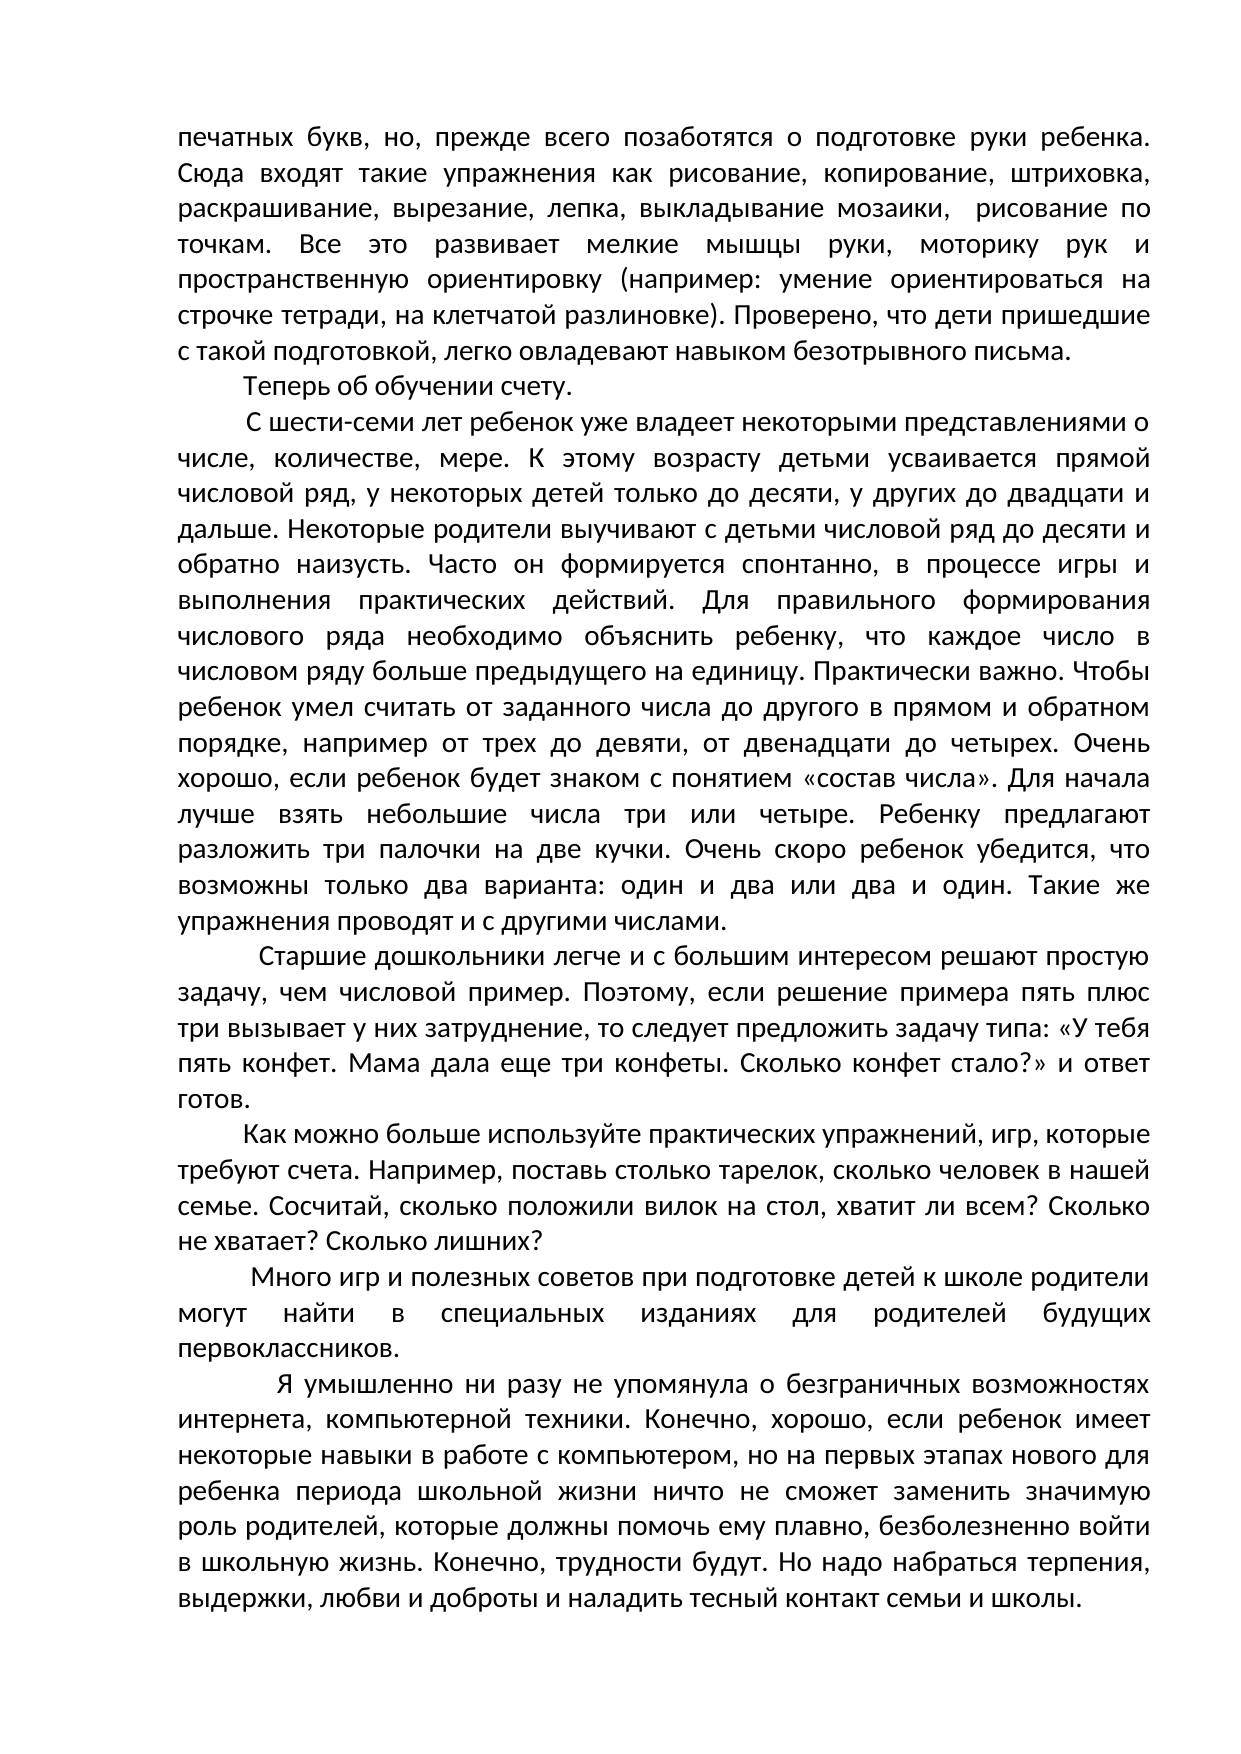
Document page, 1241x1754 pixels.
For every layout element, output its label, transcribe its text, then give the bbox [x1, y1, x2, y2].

text Теперь об обучении счету. [177, 367, 1152, 403]
text С шести-семи лет ребенок уже владеет некоторыми представлениями о числе, количестве, мере. К этому возрасту детьми усваивается прямой числовой ряд, у некоторых детей только до десяти, у других до двадцати и дальше. Некоторые родители выучивают с детьми числовой ряд до десяти и обратно наизусть. Часто он формируется спонтанно, в процессе игры и выполнения практических действий. Для правильного формирования числового ряда необходимо объяснить ребенку, что каждое число в числовом ряду больше предыдущего на единицу. Практически важно. Чтобы ребенок умел считать от заданного числа до другого в прямом и обратном порядке, например от трех до девяти, от двенадцати до четырех. Очень хорошо, если ребенок будет знаком с понятием «состав числа». Для начала лучше взять небольшие числа три или четыре. Ребенку предлагают разложить три палочки на две кучки. Очень скоро ребенок убедится, что возможны только два варианта: один и два или два и один. Такие же упражнения проводят и с другими числами. [177, 403, 1152, 937]
text Я умышленно ни разу не упомянула о безграничных возможностях интернета, компьютерной техники. Конечно, хорошо, если ребенок имеет некоторые навыки в работе с компьютером, но на первых этапах нового для ребенка периода школьной жизни ничто не сможет заменить значимую роль родителей, которые должны помочь ему плавно, безболезненно войти в школьную жизнь. Конечно, трудности будут. Но надо набраться терпения, выдержки, любви и доброты и наладить тесный контакт семьи и школы. [177, 1365, 1152, 1614]
text Много игр и полезных советов при подготовке детей к школе родители могут найти в специальных изданиях для родителей будущих первоклассников. [177, 1258, 1152, 1365]
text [177, 118, 1152, 367]
text Старшие дошкольники легче и с большим интересом решают простую задачу, чем числовой пример. Поэтому, если решение примера пять плюс три вызывает у них затруднение, то следует предложить задачу типа: «У тебя пять конфет. Мама дала еще три конфеты. Сколько конфет стало?» и ответ готов. [177, 937, 1152, 1116]
text Как можно больше используйте практических упражнений, игр, которые требуют счета. Например, поставь столько тарелок, сколько человек в нашей семье. Сосчитай, сколько положили вилок на стол, хватит ли всем? Сколько не хватает? Сколько лишних? [177, 1116, 1152, 1258]
